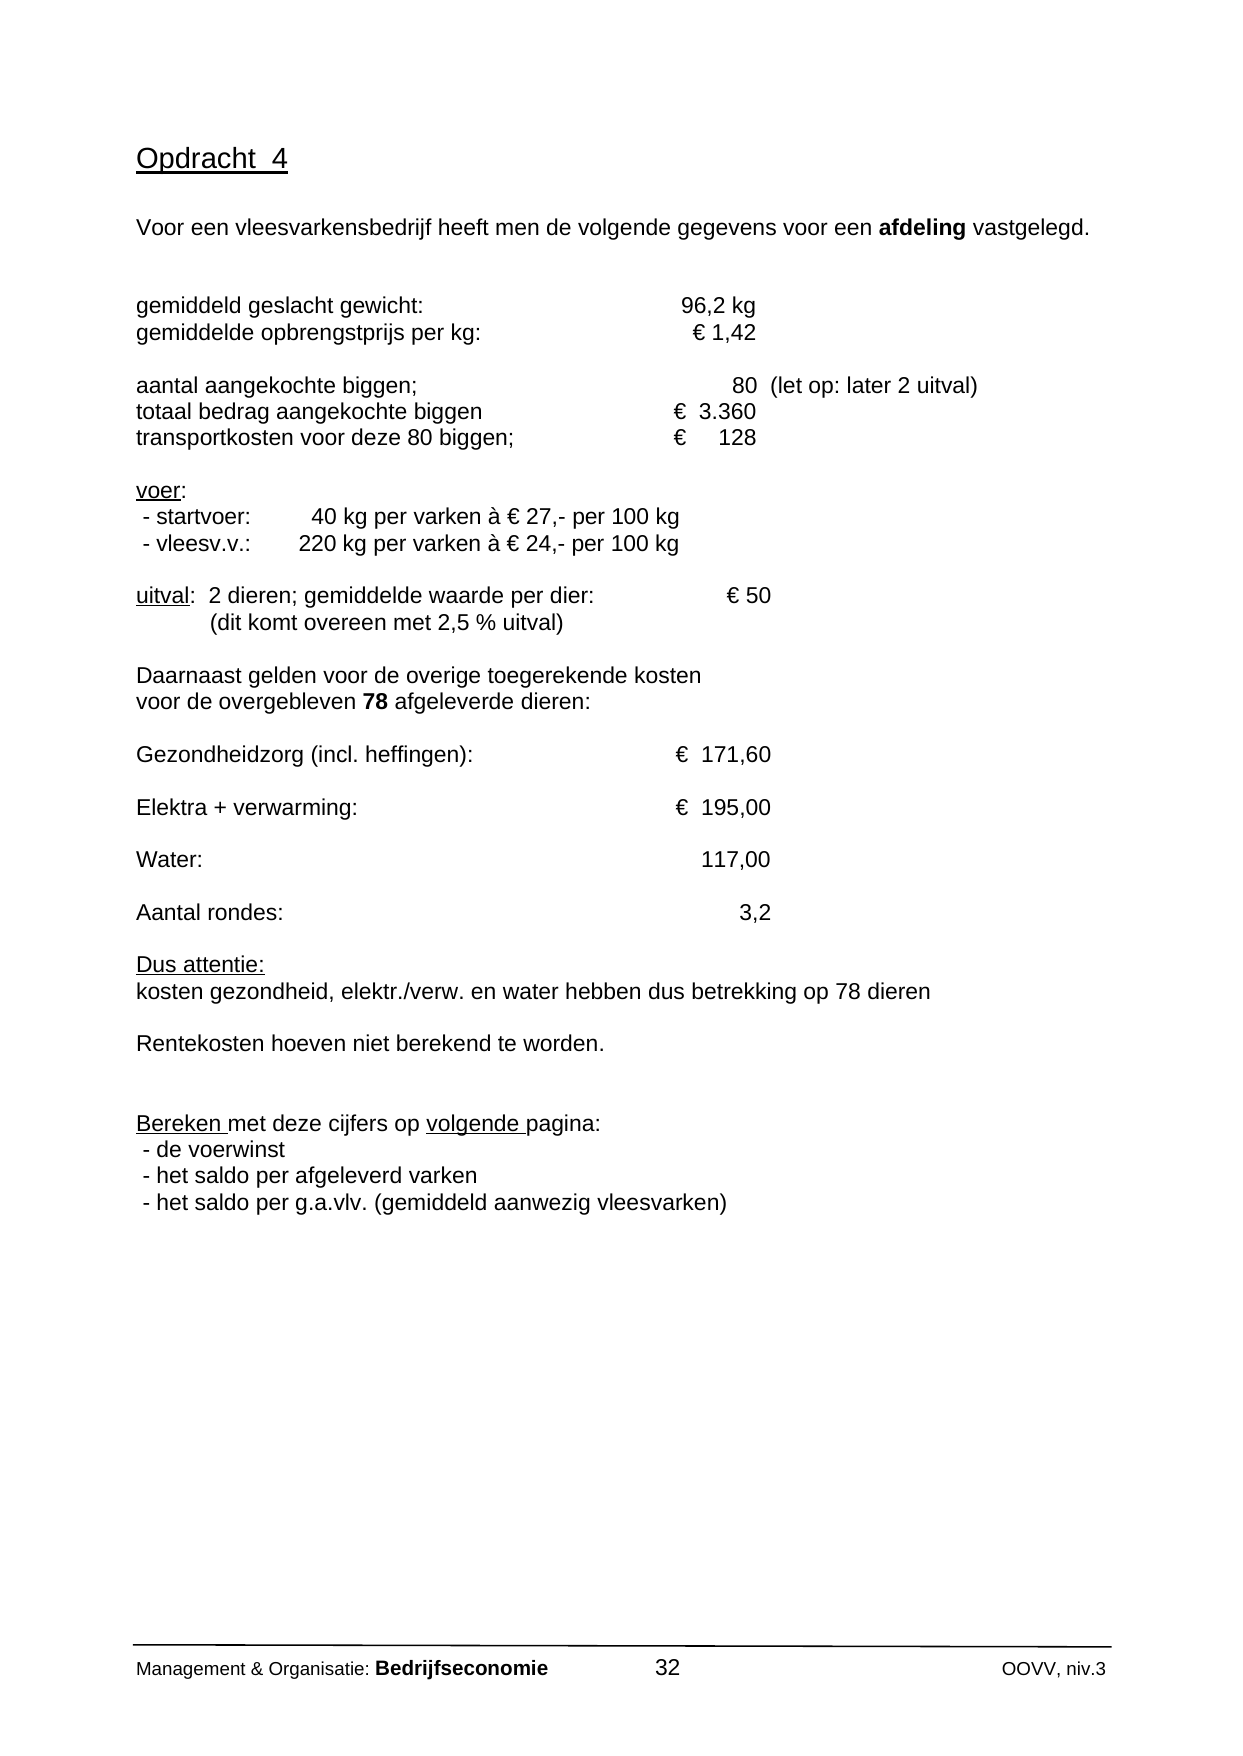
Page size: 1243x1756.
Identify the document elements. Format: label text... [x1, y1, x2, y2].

list het saldo per afgeleverd varken [142, 1163, 1104, 1189]
text Voor een vleesvarkensbedrijf heeft men de volgende gegevens voor een afdeling vastgelegd. [136, 214, 1104, 240]
subtitle Opdracht 4 [136, 141, 348, 175]
list het saldo per g.a.vlv. (gemiddeld aanwezig vleesvarken) [142, 1189, 1104, 1216]
text Bereken met deze cijfers op volgende pagina: [136, 1110, 1104, 1137]
text Gezondheidzorg (incl. heffingen): € 171,60 [136, 741, 1104, 767]
text Dus attentie: [136, 951, 348, 978]
text kosten gezondheid, elektr./verw. en water hebben dus betrekking op 78 dieren Rentekosten hoeven niet berekend te worden. [136, 978, 992, 1057]
list startvoer: 40 kg per varken à € 27,- per 100 kg [142, 503, 1104, 530]
text voer: [136, 477, 348, 503]
text Elektra + verwarming: € 195,00 Water: 117,00 [136, 793, 772, 872]
text uitval: 2 dieren; gemiddelde waarde per dier: € 50 (dit komt overeen met 2,5 % uitval) [136, 582, 772, 635]
list de voerwinst [142, 1137, 348, 1163]
text gemiddelde opbrengstprijs per kg: € 1,42 [136, 319, 1104, 346]
text aantal aangekochte biggen; 80 (let op: later 2 uitval) totaal bedrag aangekochte biggen € 3.360 [136, 372, 979, 424]
text Aantal rondes: 3,2 [136, 899, 1104, 925]
text transportkosten voor deze 80 biggen; € 128 [136, 424, 1104, 451]
list vleesv.v.: 220 kg per varken à € 24,- per 100 kg [142, 530, 1124, 556]
text gemiddeld geslacht gewicht: 96,2 kg [136, 293, 1104, 319]
text Daarnaast gelden voor de overige toegerekende kosten voor de overgebleven 78 afgeleverde dieren: [136, 662, 734, 714]
